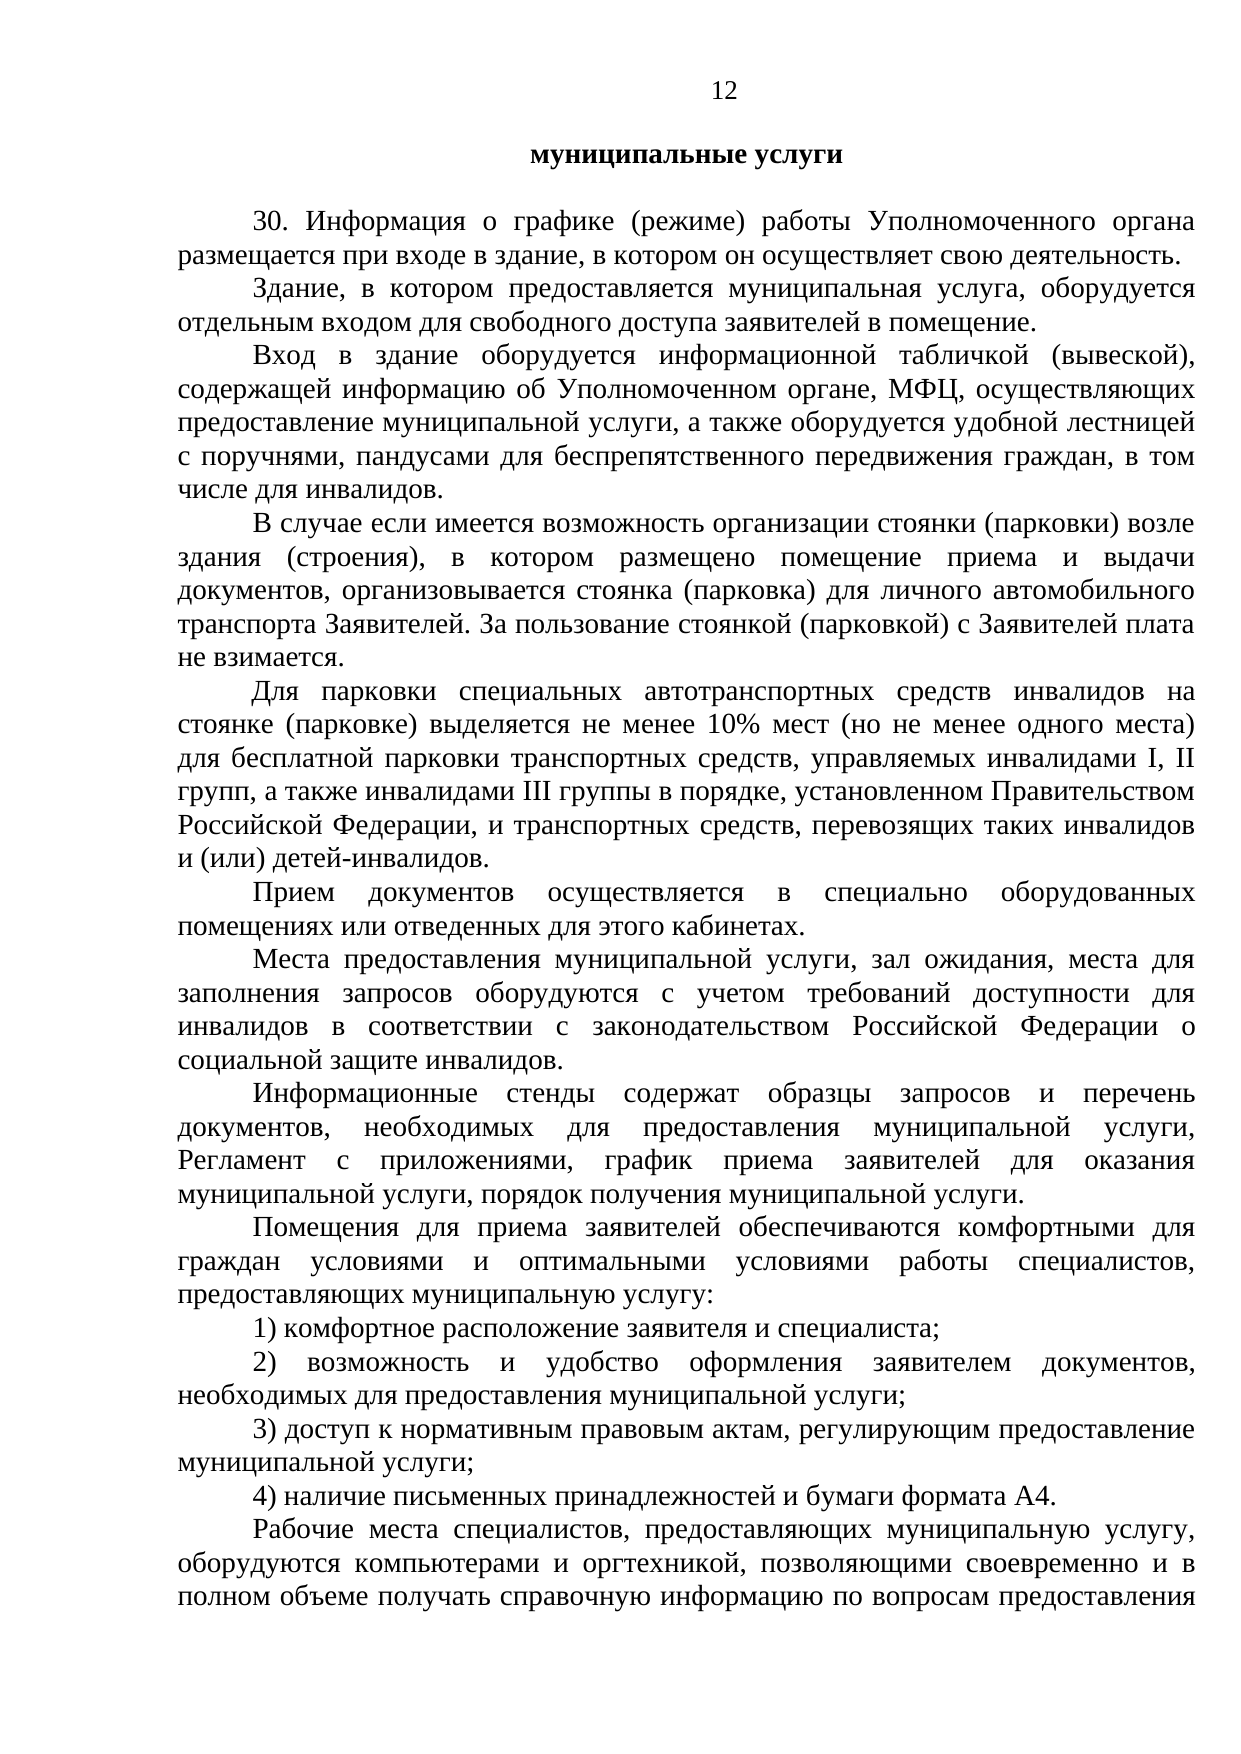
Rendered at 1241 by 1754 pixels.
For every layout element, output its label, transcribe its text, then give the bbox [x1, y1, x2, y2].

text 30. Информация о графике (режиме) работы Уполномоченного органа размещается при входе в здание, в котором он осуществляет свою деятельность. [177, 203, 1196, 270]
text Вход в здание оборудуется информационной табличкой (вывеской), содержащей информацию об Уполномоченном органе, МФЦ, осуществляющих предоставление муниципальной услуги, а также оборудуется удобной лестницей с поручнями, пандусами для беспрепятственного передвижения граждан, в том числе для инвалидов. [177, 337, 1196, 505]
text В случае если имеется возможность организации стоянки (парковки) возле здания (строения), в котором размещено помещение приема и выдачи документов, организовывается стоянка (парковка) для личного автомобильного транспорта Заявителей. За пользование стоянкой (парковкой) с Заявителей плата не взимается. [177, 505, 1196, 673]
text Помещения для приема заявителей обеспечиваются комфортными для граждан условиями и оптимальными условиями работы специалистов, предоставляющих муниципальную услугу: [177, 1209, 1196, 1310]
text Места предоставления муниципальной услуги, зал ожидания, места для заполнения запросов оборудуются с учетом требований доступности для инвалидов в соответствии с законодательством Российской Федерации о социальной защите инвалидов. [177, 941, 1196, 1075]
text Здание, в котором предоставляется муниципальная услуга, оборудуется отдельным входом для свободного доступа заявителей в помещение. [177, 270, 1196, 337]
text 4) наличие письменных принадлежностей и бумаги формата А4. [177, 1478, 1196, 1511]
text Информационные стенды содержат образцы запросов и перечень документов, необходимых для предоставления муниципальной услуги, Регламент с приложениями, график приема заявителей для оказания муниципальной услуги, порядок получения муниципальной услуги. [177, 1075, 1196, 1209]
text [177, 1511, 1196, 1612]
text 2) возможность и удобство оформления заявителем документов, необходимых для предоставления муниципальной услуги; [177, 1344, 1196, 1411]
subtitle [177, 136, 1196, 170]
text 1) комфортное расположение заявителя и специалиста; [177, 1310, 1196, 1344]
text Прием документов осуществляется в специально оборудованных помещениях или отведенных для этого кабинетах. [177, 874, 1196, 941]
text 3) доступ к нормативным правовым актам, регулирующим предоставление муниципальной услуги; [177, 1411, 1196, 1478]
text Для парковки специальных автотранспортных средств инвалидов на стоянке (парковке) выделяется не менее 10% мест (но не менее одного места) для бесплатной парковки транспортных средств, управляемых инвалидами I, II групп, а также инвалидами III группы в порядке, установленном Правительством Российской Федерации, и транспортных средств, перевозящих таких инвалидов и (или) детей-инвалидов. [177, 673, 1196, 874]
